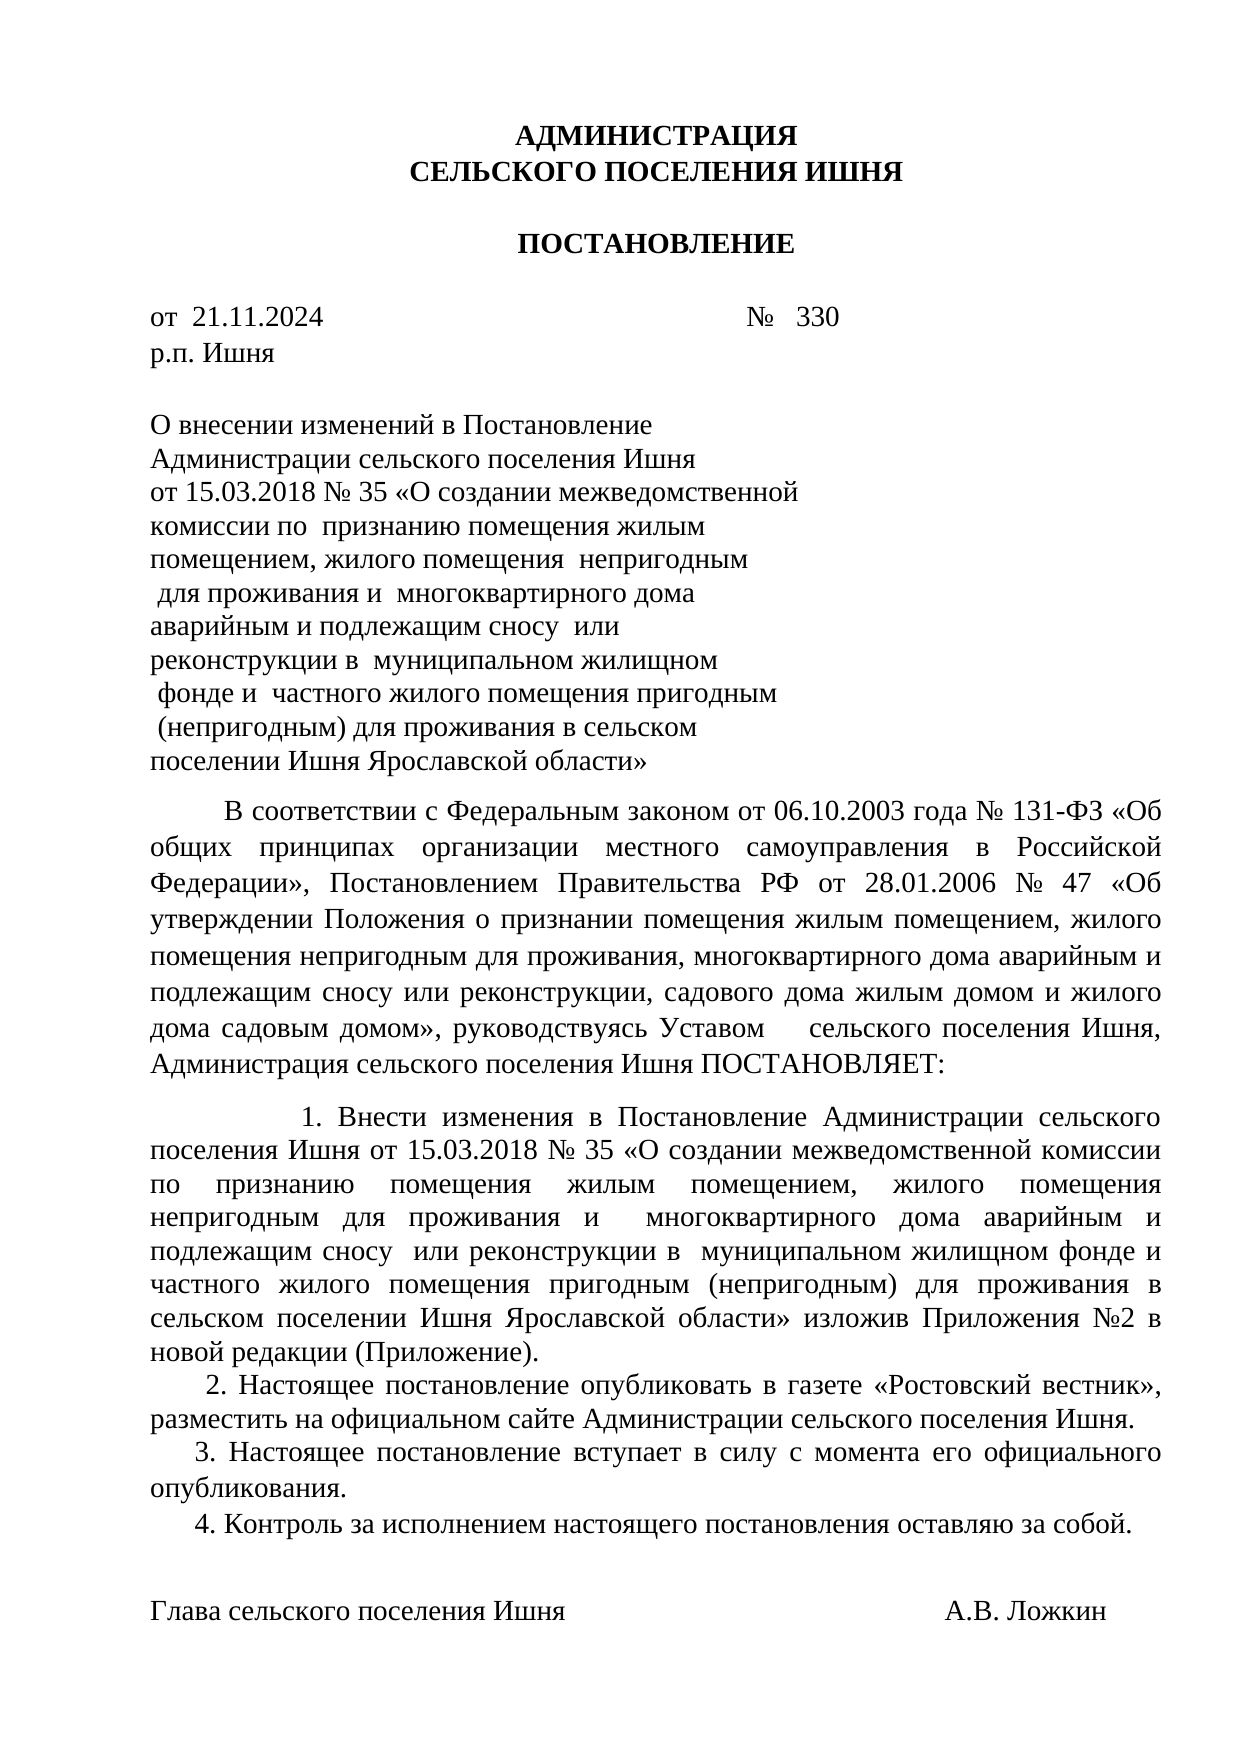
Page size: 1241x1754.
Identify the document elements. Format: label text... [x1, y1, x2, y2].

text 4. Контроль за исполнением настоящего постановления оставляю за собой. [150, 1507, 1162, 1540]
subtitle В соответствии с Федеральным законом от 06.10.2003 года № 131-ФЗ «Об общих принципах организации местного самоуправления в Российской Федерации», Постановлением Правительства РФ от 28.01.2006 № 47 «Об утверждении Положения о признании помещения жилым помещением, жилого помещения непригодным для проживания, многоквартирного дома аварийным и подлежащим сносу или реконструкции, садового дома жилым домом и жилого дома садовым домом», руководствуясь Уставом сельского поселения Ишня, Администрация сельского поселения Ишня ПОСТАНОВЛЯЕТ: [150, 793, 1162, 1079]
text АДМИНИСТРАЦИЯ [150, 118, 1162, 152]
text Администрации сельского поселения Ишня [150, 441, 1162, 474]
text от 21.11.2024 № 330 [150, 299, 1162, 332]
text (непригодным) для проживания в сельском [150, 709, 1162, 743]
text аварийным и подлежащим сносу или [150, 608, 1162, 642]
text для проживания и многоквартирного дома [150, 575, 1162, 608]
text от 15.03.2018 № 35 «О создании межведомственной [150, 474, 1162, 508]
text помещением, жилого помещения непригодным [150, 541, 1162, 575]
text р.п. Ишня [150, 335, 1162, 368]
text поселении Ишня Ярославской области» [150, 743, 1162, 776]
text 1. Внести изменения в Постановление Администрации сельского поселения Ишня от 15.03.2018 № 35 «О создании межведомственной комиссии по признанию помещения жилым помещением, жилого помещения непригодным для проживания и многоквартирного дома аварийным и подлежащим сносу или реконструкции в муниципальном жилищном фонде и частного жилого помещения пригодным (непригодным) для проживания в сельском поселении Ишня Ярославской области» изложив Приложения №2 в новой редакции (Приложение). [150, 1099, 1162, 1367]
text СЕЛЬСКОГО ПОСЕЛЕНИЯ ИШНЯ [150, 154, 1162, 188]
text комиссии по признанию помещения жилым [150, 508, 1162, 541]
text 2. Настоящее постановление опубликовать в газете «Ростовский вестник», разместить на официальном сайте Администрации сельского поселения Ишня. [150, 1367, 1162, 1434]
text фонде и частного жилого помещения пригодным [150, 676, 1162, 709]
text ПОСТАНОВЛЕНИЕ [150, 227, 1162, 260]
text О внесении изменений в Постановление [150, 407, 1162, 441]
text Глава сельского поселения Ишня А.В. Ложкин [150, 1593, 1162, 1627]
text 3. Настоящее постановление вступает в силу с момента его официального опубликования. [150, 1434, 1162, 1504]
text реконструкции в муниципальном жилищном [150, 642, 1162, 676]
